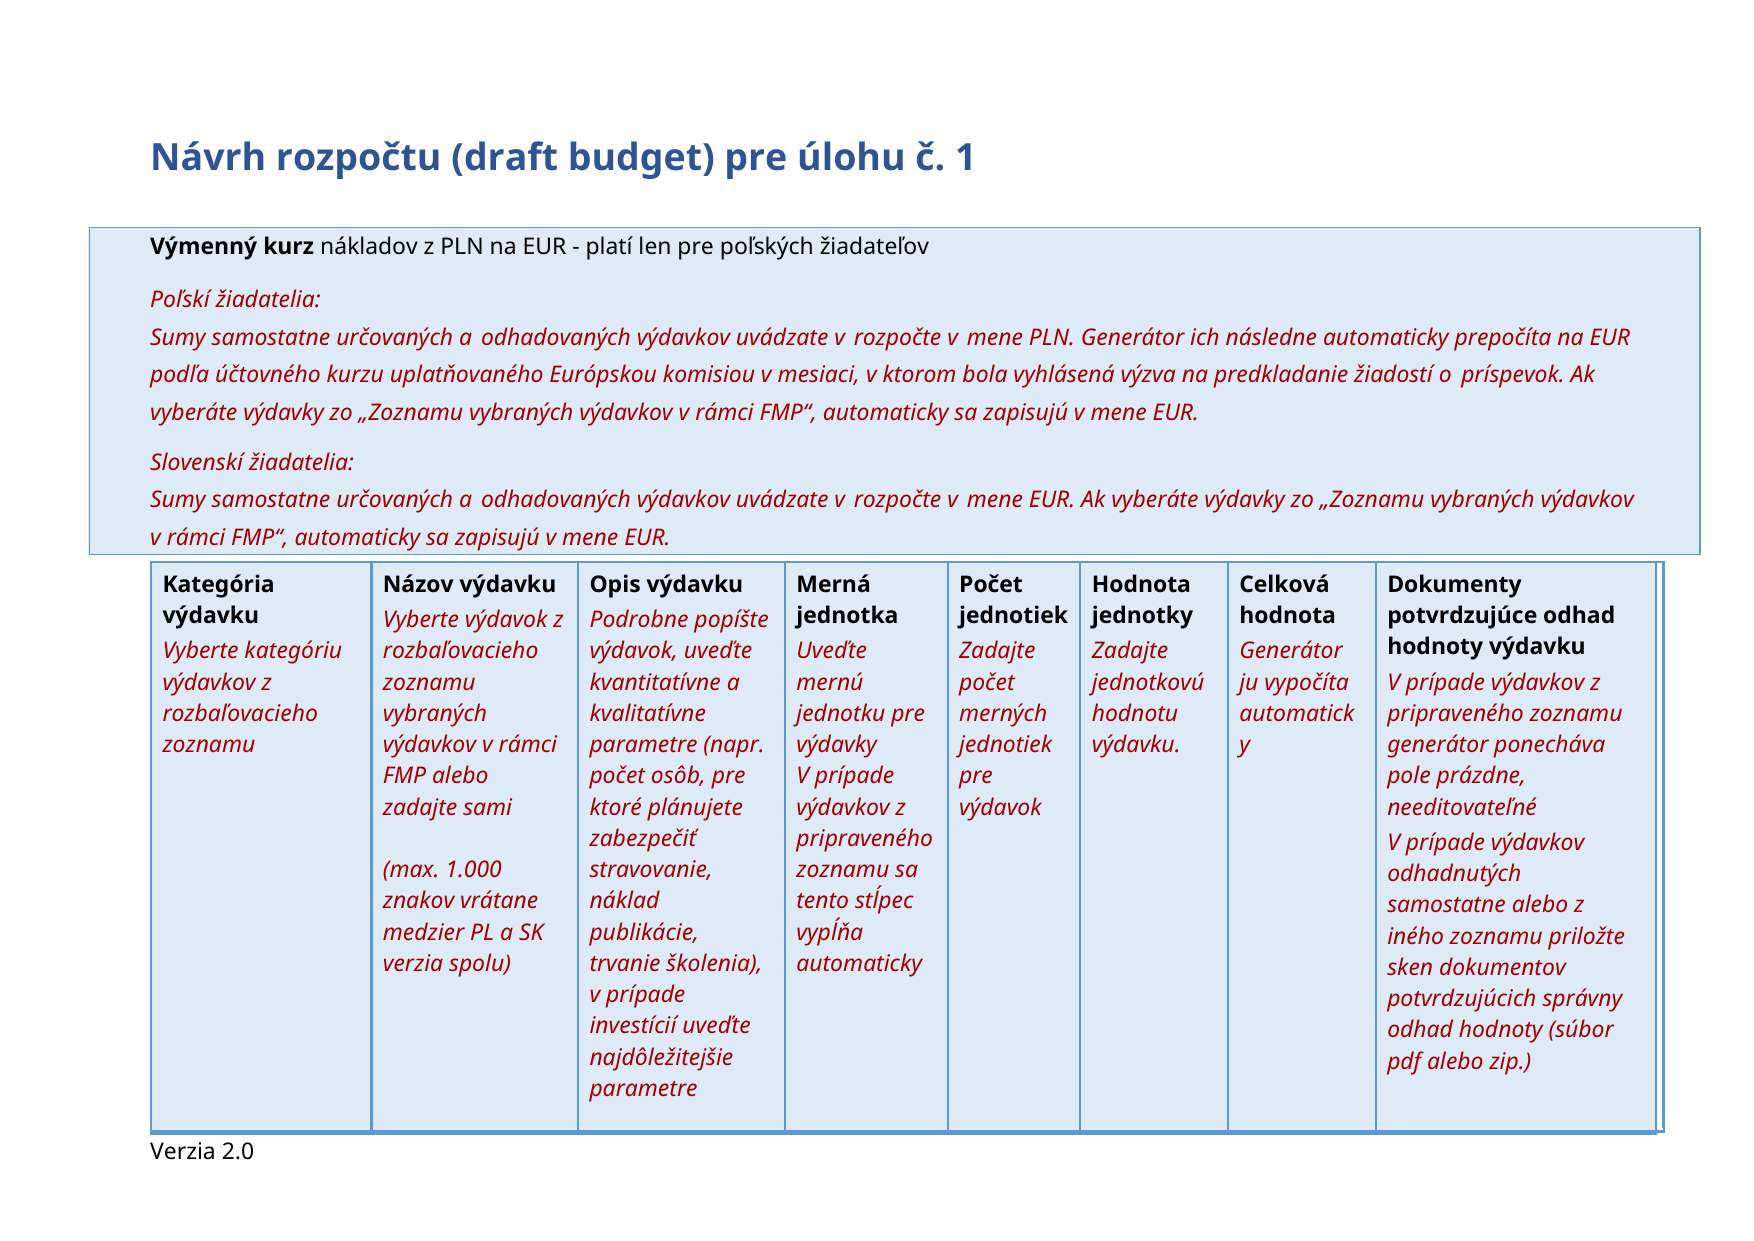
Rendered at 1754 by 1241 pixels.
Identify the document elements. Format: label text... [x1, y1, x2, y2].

text Poľskí žiadatelia: Sumy samostatne určovaných a odhadovaných výdavkov uvádzate v rozpočte v mene PLN. Generátor ich následne automaticky prepočíta na EUR podľa účtovného kurzu uplatňovaného Európskou komisiou v mesiaci, v ktorom bola vyhlásená výzva na predkladanie žiadostí o príspevok. Ak vyberáte výdavky zo „Zoznamu vybraných výdavkov v rámci FMP“, automaticky sa zapisujú v mene EUR. [90, 280, 1699, 427]
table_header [152, 563, 370, 1130]
text Výmenný kurz nákladov z PLN na EUR - platí len pre poľských žiadateľov [90, 228, 1699, 261]
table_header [949, 563, 1079, 1130]
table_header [1229, 563, 1375, 1130]
text Návrh rozpočtu (draft budget) pre úlohu č. 1 [150, 131, 1639, 182]
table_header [1377, 563, 1655, 1130]
text Slovenskí žiadatelia: Sumy samostatne určovaných a odhadovaných výdavkov uvádzate v rozpočte v mene EUR. Ak vyberáte výdavky zo „Zoznamu vybraných výdavkov v rámci FMP“, automaticky sa zapisujú v mene EUR. [90, 442, 1699, 554]
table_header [373, 563, 577, 1130]
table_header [579, 563, 784, 1130]
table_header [1081, 563, 1227, 1130]
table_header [786, 563, 947, 1130]
